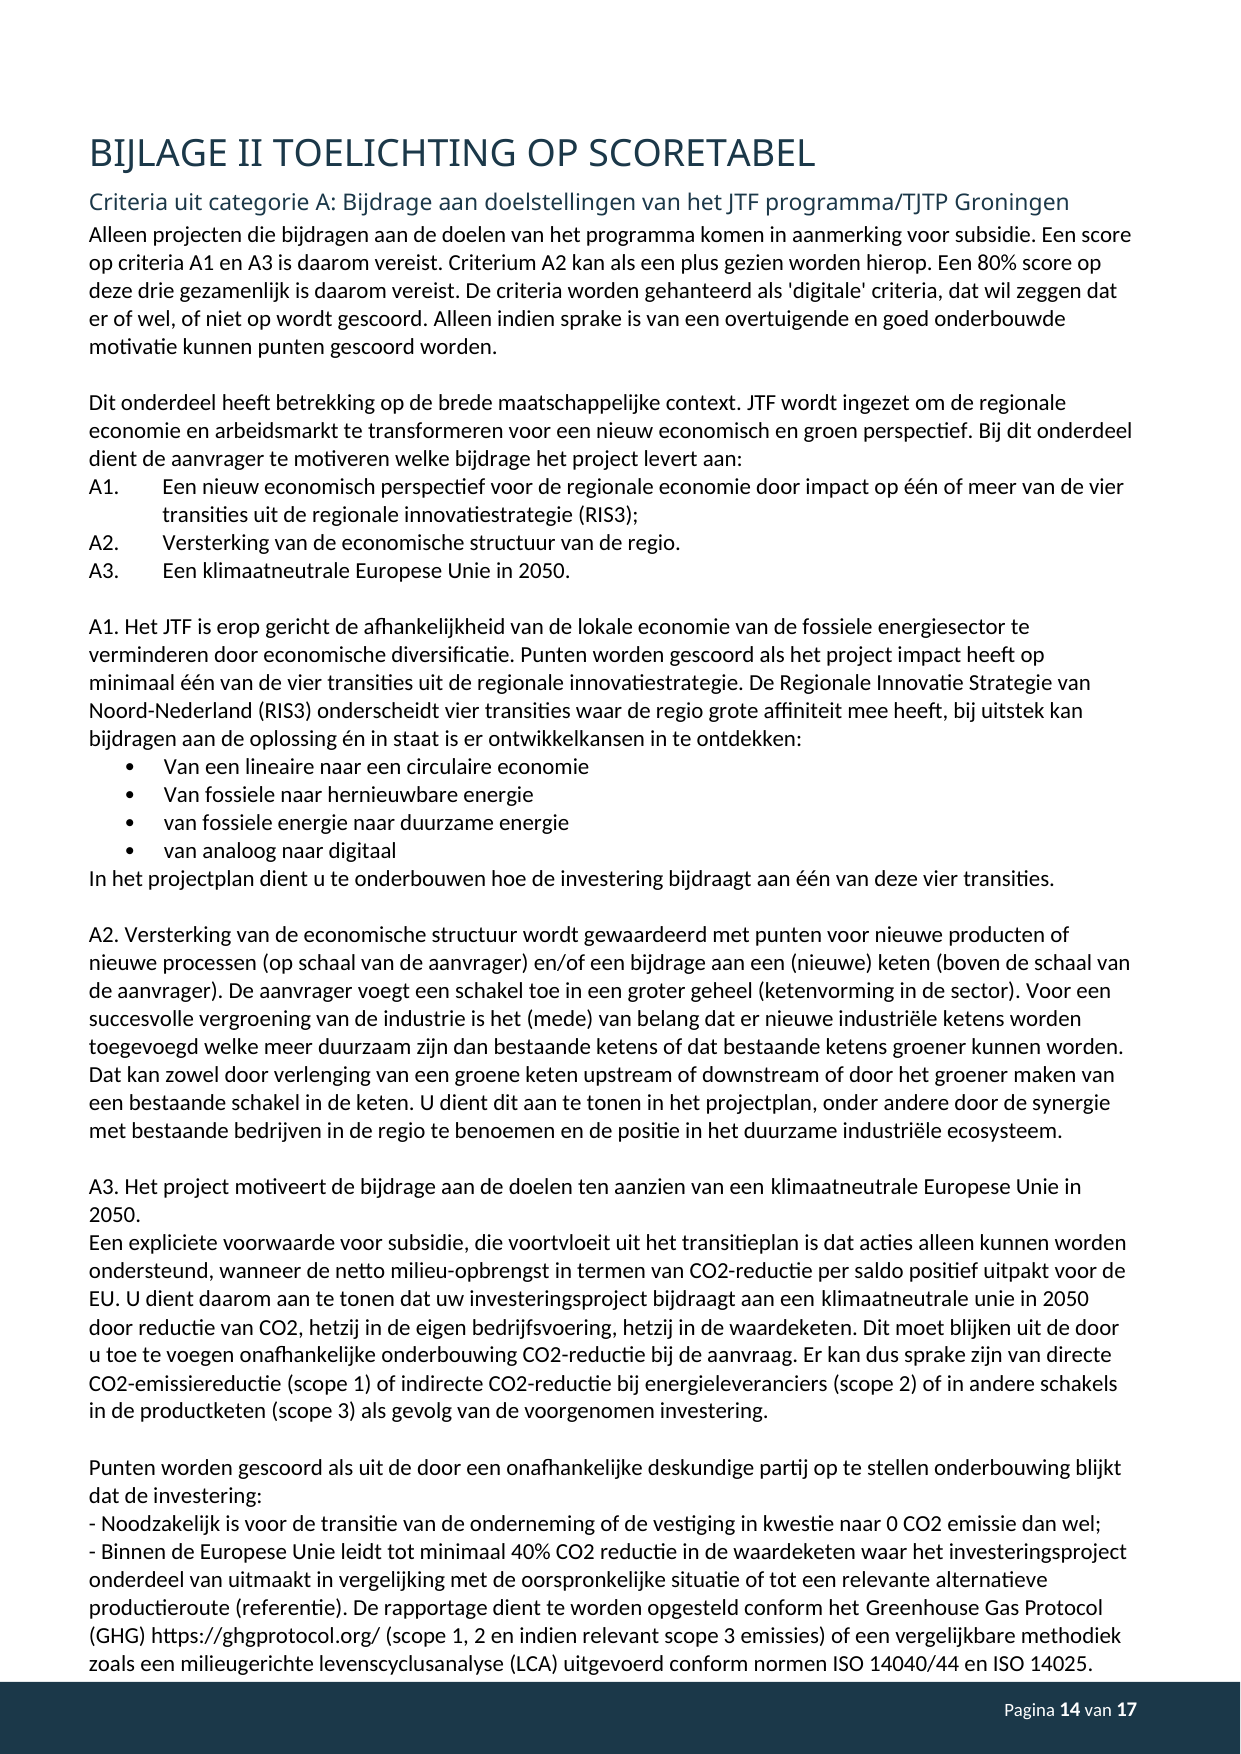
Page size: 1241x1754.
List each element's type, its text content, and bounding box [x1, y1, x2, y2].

list van fossiele energie naar duurzame energie [126, 808, 1137, 836]
text A1. Het JTF is erop gericht de afhankelijkheid van de lokale economie van de fossiele energiesector te verminderen door economische diversificatie. Punten worden gescoord als het project impact heeft op minimaal één van de vier transities uit de regionale innovatiestrategie. De Regionale Innovatie Strategie van Noord-Nederland (RIS3) onderscheidt vier transities waar de regio grote affiniteit mee heeft, bij uitstek kan bijdragen aan de oplossing én in staat is er ontwikkelkansen in te ontdekken: [89, 612, 1137, 752]
list van analoog naar digitaal [126, 836, 1137, 864]
list Van een lineaire naar een circulaire economie [126, 752, 1137, 780]
text A1. Een nieuw economisch perspectief voor de regionale economie door impact op één of meer van de vier transities uit de regionale innovatiestrategie (RIS3); [89, 472, 1137, 528]
text A2. Versterking van de economische structuur wordt gewaardeerd met punten voor nieuwe producten of nieuwe processen (op schaal van de aanvrager) en/of een bijdrage aan een (nieuwe) keten (boven de schaal van de aanvrager). De aanvrager voegt een schakel toe in een groter geheel (ketenvorming in de sector). Voor een succesvolle vergroening van de industrie is het (mede) van belang dat er nieuwe industriële ketens worden toegevoegd welke meer duurzaam zijn dan bestaande ketens of dat bestaande ketens groener kunnen worden. Dat kan zowel door verlenging van een groene keten upstream of downstream of door het groener maken van een bestaande schakel in de keten. U dient dit aan te tonen in het projectplan, onder andere door de synergie met bestaande bedrijven in de regio te benoemen en de positie in het duurzame industriële ecosysteem. [89, 920, 1137, 1144]
subtitle Bijlage II Toelichting op scoretabel [89, 127, 1137, 178]
text Punten worden gescoord als uit de door een onafhankelijke deskundige partij op te stellen onderbouwing blijkt dat de investering: [89, 1453, 1137, 1509]
text Dit onderdeel heeft betrekking op de brede maatschappelijke context. JTF wordt ingezet om de regionale economie en arbeidsmarkt te transformeren voor een nieuw economisch en groen perspectief. Bij dit onderdeel dient de aanvrager te motiveren welke bijdrage het project levert aan: [89, 388, 1137, 472]
text A3. Een klimaatneutrale Europese Unie in 2050. [89, 556, 1137, 584]
text In het projectplan dient u te onderbouwen hoe de investering bijdraagt aan één van deze vier transities. [89, 864, 1137, 892]
text A3. Het project motiveert de bijdrage aan de doelen ten aanzien van een klimaatneutrale Europese Unie in 2050. [89, 1172, 1137, 1228]
text - Noodzakelijk is voor de transitie van de onderneming of de vestiging in kwestie naar 0 CO2 emissie dan wel; [89, 1509, 1137, 1537]
text Een expliciete voorwaarde voor subsidie, die voortvloeit uit het transitieplan is dat acties alleen kunnen worden ondersteund, wanneer de netto milieu-opbrengst in termen van CO2-reductie per saldo positief uitpakt voor de EU. U dient daarom aan te tonen dat uw investeringsproject bijdraagt aan een klimaatneutrale unie in 2050 door reductie van CO2, hetzij in de eigen bedrijfsvoering, hetzij in de waardeketen. Dit moet blijken uit de door u toe te voegen onafhankelijke onderbouwing CO2-reductie bij de aanvraag. Er kan dus sprake zijn van directe CO2-emissiereductie (scope 1) of indirecte CO2-reductie bij energieleveranciers (scope 2) of in andere schakels in de productketen (scope 3) als gevolg van de voorgenomen investering. [89, 1228, 1137, 1425]
text Alleen projecten die bijdragen aan de doelen van het programma komen in aanmerking voor subsidie. Een score op criteria A1 en A3 is daarom vereist. Criterium A2 kan als een plus gezien worden hierop. Een 80% score op deze drie gezamenlijk is daarom vereist. De criteria worden gehanteerd als 'digitale' criteria, dat wil zeggen dat er of wel, of niet op wordt gescoord. Alleen indien sprake is van een overtuigende en goed onderbouwde motivatie kunnen punten gescoord worden. [89, 220, 1137, 360]
text - Binnen de Europese Unie leidt tot minimaal 40% CO2 reductie in de waardeketen waar het investeringsproject onderdeel van uitmaakt in vergelijking met de oorspronkelijke situatie of tot een relevante alternatieve productieroute (referentie). De rapportage dient te worden opgesteld conform het Greenhouse Gas Protocol (GHG) https://ghgprotocol.org/ (scope 1, 2 en indien relevant scope 3 emissies) of een vergelijkbare methodiek zoals een milieugerichte levenscyclusanalyse (LCA) uitgevoerd conform normen ISO 14040/44 en ISO 14025. [89, 1537, 1137, 1677]
text A2. Versterking van de economische structuur van de regio. [89, 528, 1137, 556]
subtitle Criteria uit categorie A: Bijdrage aan doelstellingen van het JTF programma/TJTP Groningen [89, 186, 1137, 217]
list Van fossiele naar hernieuwbare energie [126, 780, 1137, 808]
